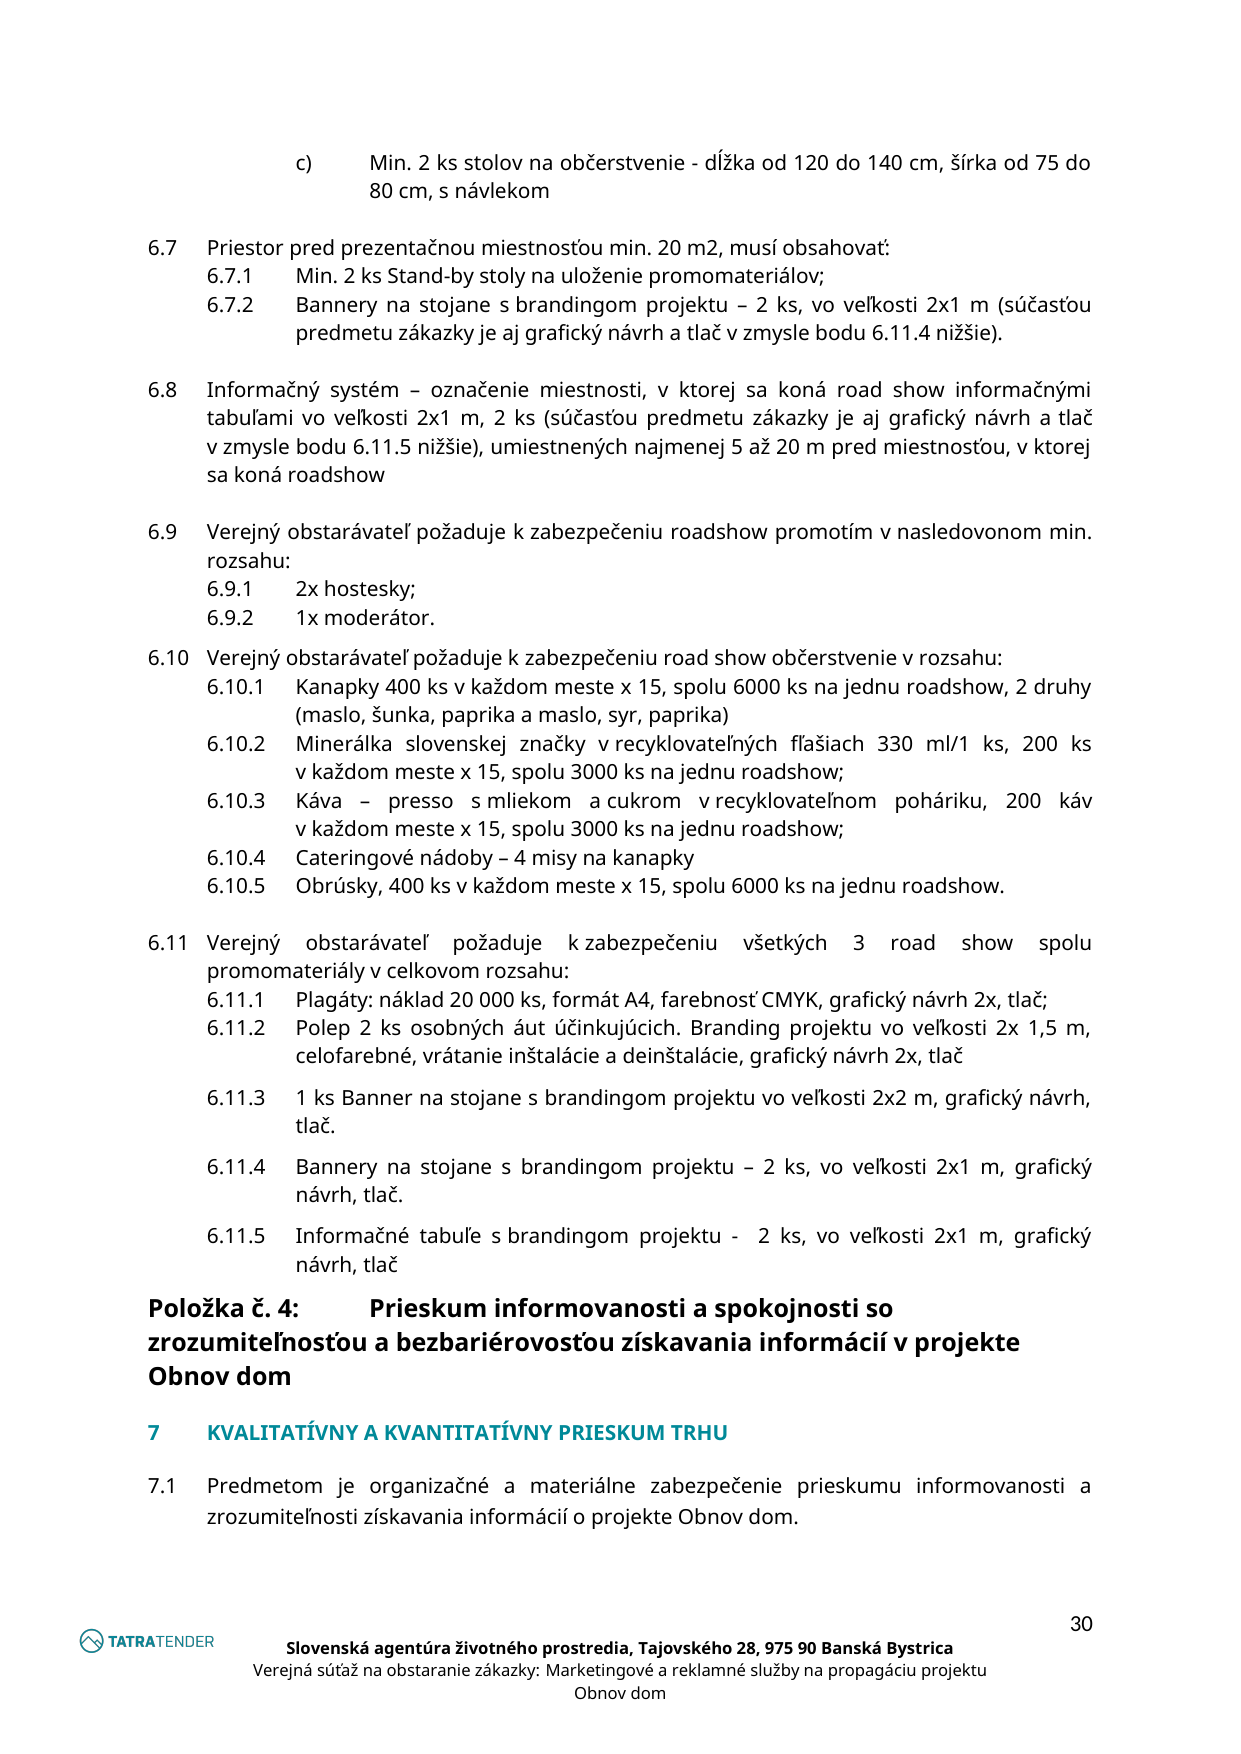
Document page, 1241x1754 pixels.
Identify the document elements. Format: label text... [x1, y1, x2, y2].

list 1 ks Banner na stojane s brandingom projektu vo veľkosti 2x2 m, grafický návrh, tlač. [207, 1083, 1093, 1139]
list Kvalitatívny a kvantitatívny prieskum trhu [148, 1418, 1093, 1446]
text Položka č. 4: Prieskum informovanosti a spokojnosti so zrozumiteľnosťou a bezbariérovosťou získavania informácií v projekte Obnov dom [148, 1291, 1093, 1393]
list Verejný obstarávateľ požaduje k zabezpečeniu roadshow promotím v nasledovonom min. rozsahu: [148, 517, 1093, 574]
list Verejný obstarávateľ požaduje k zabezpečeniu všetkých 3 road show spolu promomateriály v celkovom rozsahu: [148, 928, 1093, 985]
list Verejný obstarávateľ požaduje k zabezpečeniu road show občerstvenie v rozsahu: [148, 643, 1093, 672]
list Informačné tabuľe s brandingom projektu - 2 ks, vo veľkosti 2x1 m, grafický návrh, tlač [207, 1221, 1093, 1278]
list Priestor pred prezentačnou miestnosťou min. 20 m2, musí obsahovať: [148, 233, 1093, 261]
list Káva – presso s mliekom a cukrom v recyklovateľnom poháriku, 200 káv v každom meste x 15, spolu 3000 ks na jednu roadshow; [207, 786, 1093, 843]
list Predmetom je organizačné a materiálne zabezpečenie prieskumu informovanosti a zrozumiteľnosti získavania informácií o projekte Obnov dom. [148, 1471, 1093, 1531]
list 1x moderátor. [207, 603, 1093, 631]
list Min. 2 ks stolov na občerstvenie - dĺžka od 120 do 140 cm, šírka od 75 do 80 cm, s návlekom [295, 148, 1093, 204]
picture [77, 1617, 224, 1662]
list 2x hostesky; [207, 574, 1093, 603]
list Kanapky 400 ks v každom meste x 15, spolu 6000 ks na jednu roadshow, 2 druhy (maslo, šunka, paprika a maslo, syr, paprika) [207, 672, 1093, 729]
list Polep 2 ks osobných áut účinkujúcich. Branding projektu vo veľkosti 2x 1,5 m, celofarebné, vrátanie inštalácie a deinštalácie, grafický návrh 2x, tlač [207, 1013, 1093, 1070]
list Obrúsky, 400 ks v každom meste x 15, spolu 6000 ks na jednu roadshow. [207, 871, 1093, 899]
list Bannery na stojane s brandingom projektu – 2 ks, vo veľkosti 2x1 m, grafický návrh, tlač. [207, 1152, 1093, 1209]
list Cateringové nádoby – 4 misy na kanapky [207, 843, 1093, 871]
list Bannery na stojane s brandingom projektu – 2 ks, vo veľkosti 2x1 m (súčasťou predmetu zákazky je aj grafický návrh a tlač v zmysle bodu 6.11.4 nižšie). [207, 290, 1093, 347]
list Plagáty: náklad 20 000 ks, formát A4, farebnosť CMYK, grafický návrh 2x, tlač; [207, 985, 1093, 1013]
list Minerálka slovenskej značky v recyklovateľných fľašiach 330 ml/1 ks, 200 ks v každom meste x 15, spolu 3000 ks na jednu roadshow; [207, 729, 1093, 786]
list Min. 2 ks Stand-by stoly na uloženie promomateriálov; [207, 261, 1093, 290]
list Informačný systém – označenie miestnosti, v ktorej sa koná road show informačnými tabuľami vo veľkosti 2x1 m, 2 ks (súčasťou predmetu zákazky je aj grafický návrh a tlač v zmysle bodu 6.11.5 nižšie), umiestnených najmenej 5 až 20 m pred miestnosťou, v ktorej sa koná roadshow [148, 375, 1093, 489]
